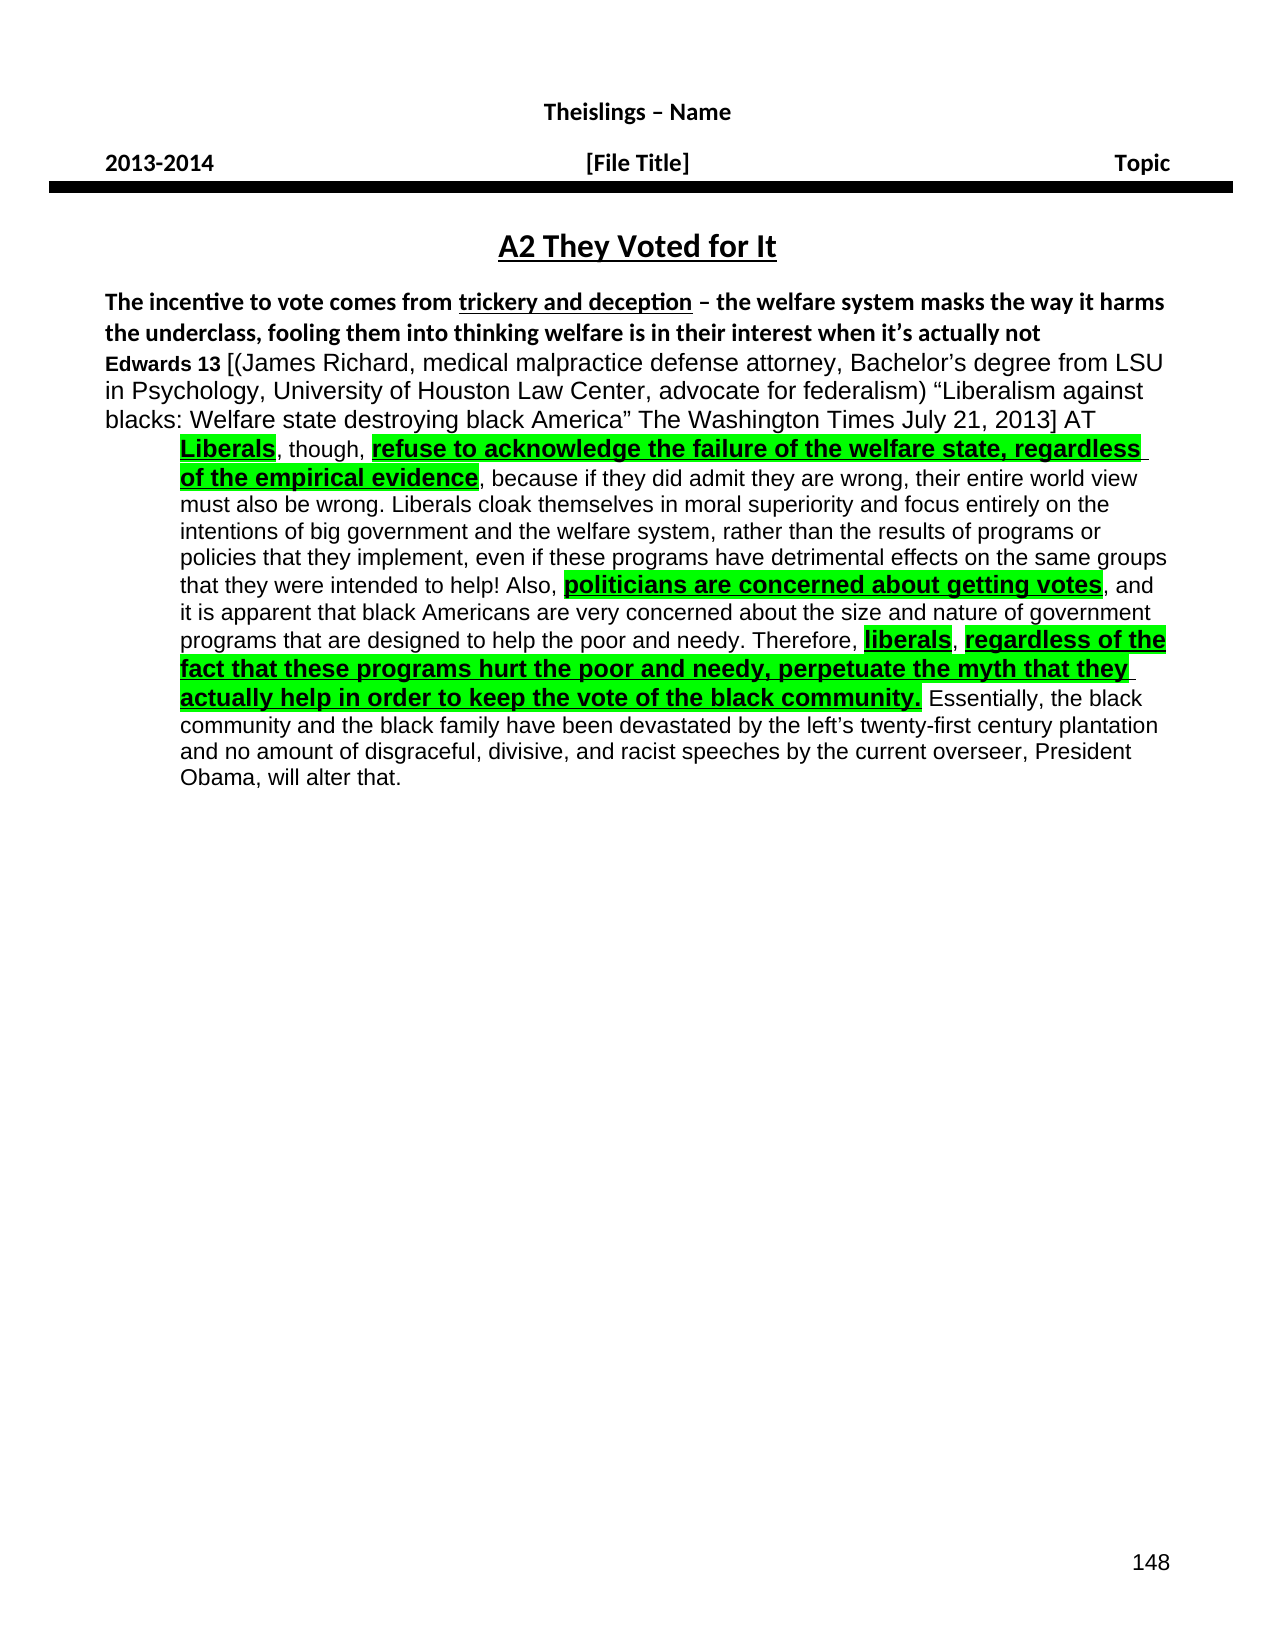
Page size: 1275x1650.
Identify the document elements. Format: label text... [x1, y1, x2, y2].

subtitle A2 They Voted for It [105, 225, 1170, 266]
text Edwards 13 [(James Richard, medical malpractice defense attorney, Bachelor’s degree from LSU in Psychology, University of Houston Law Center, advocate for federalism) “Liberalism against blacks: Welfare state destroying black America” The Washington Times July 21, 2013] AT [105, 347, 1170, 434]
text Liberals, though, refuse to acknowledge the failure of the welfare state, regardless of the empirical evidence, because if they did admit they are wrong, their entire world view must also be wrong. Liberals cloak themselves in moral superiority and focus entirely on the intentions of big government and the welfare system, rather than the results of programs or policies that they implement, even if these programs have detrimental effects on the same groups that they were intended to help! Also, politicians are concerned about getting votes, and it is apparent that black Americans are very concerned about the size and nature of government programs that are designed to help the poor and needy. Therefore, liberals, regardless of the fact that these programs hurt the poor and needy, perpetuate the myth that they actually help in order to keep the vote of the black community. Essentially, the black community and the black family have been devastated by the left’s twenty-first century plantation and no amount of disgraceful, divisive, and racist speeches by the current overseer, President Obama, will alter that. [180, 434, 1170, 791]
subtitle The incentive to vote comes from trickery and deception – the welfare system masks the way it harms the underclass, fooling them into thinking welfare is in their interest when it’s actually not [105, 286, 1170, 347]
